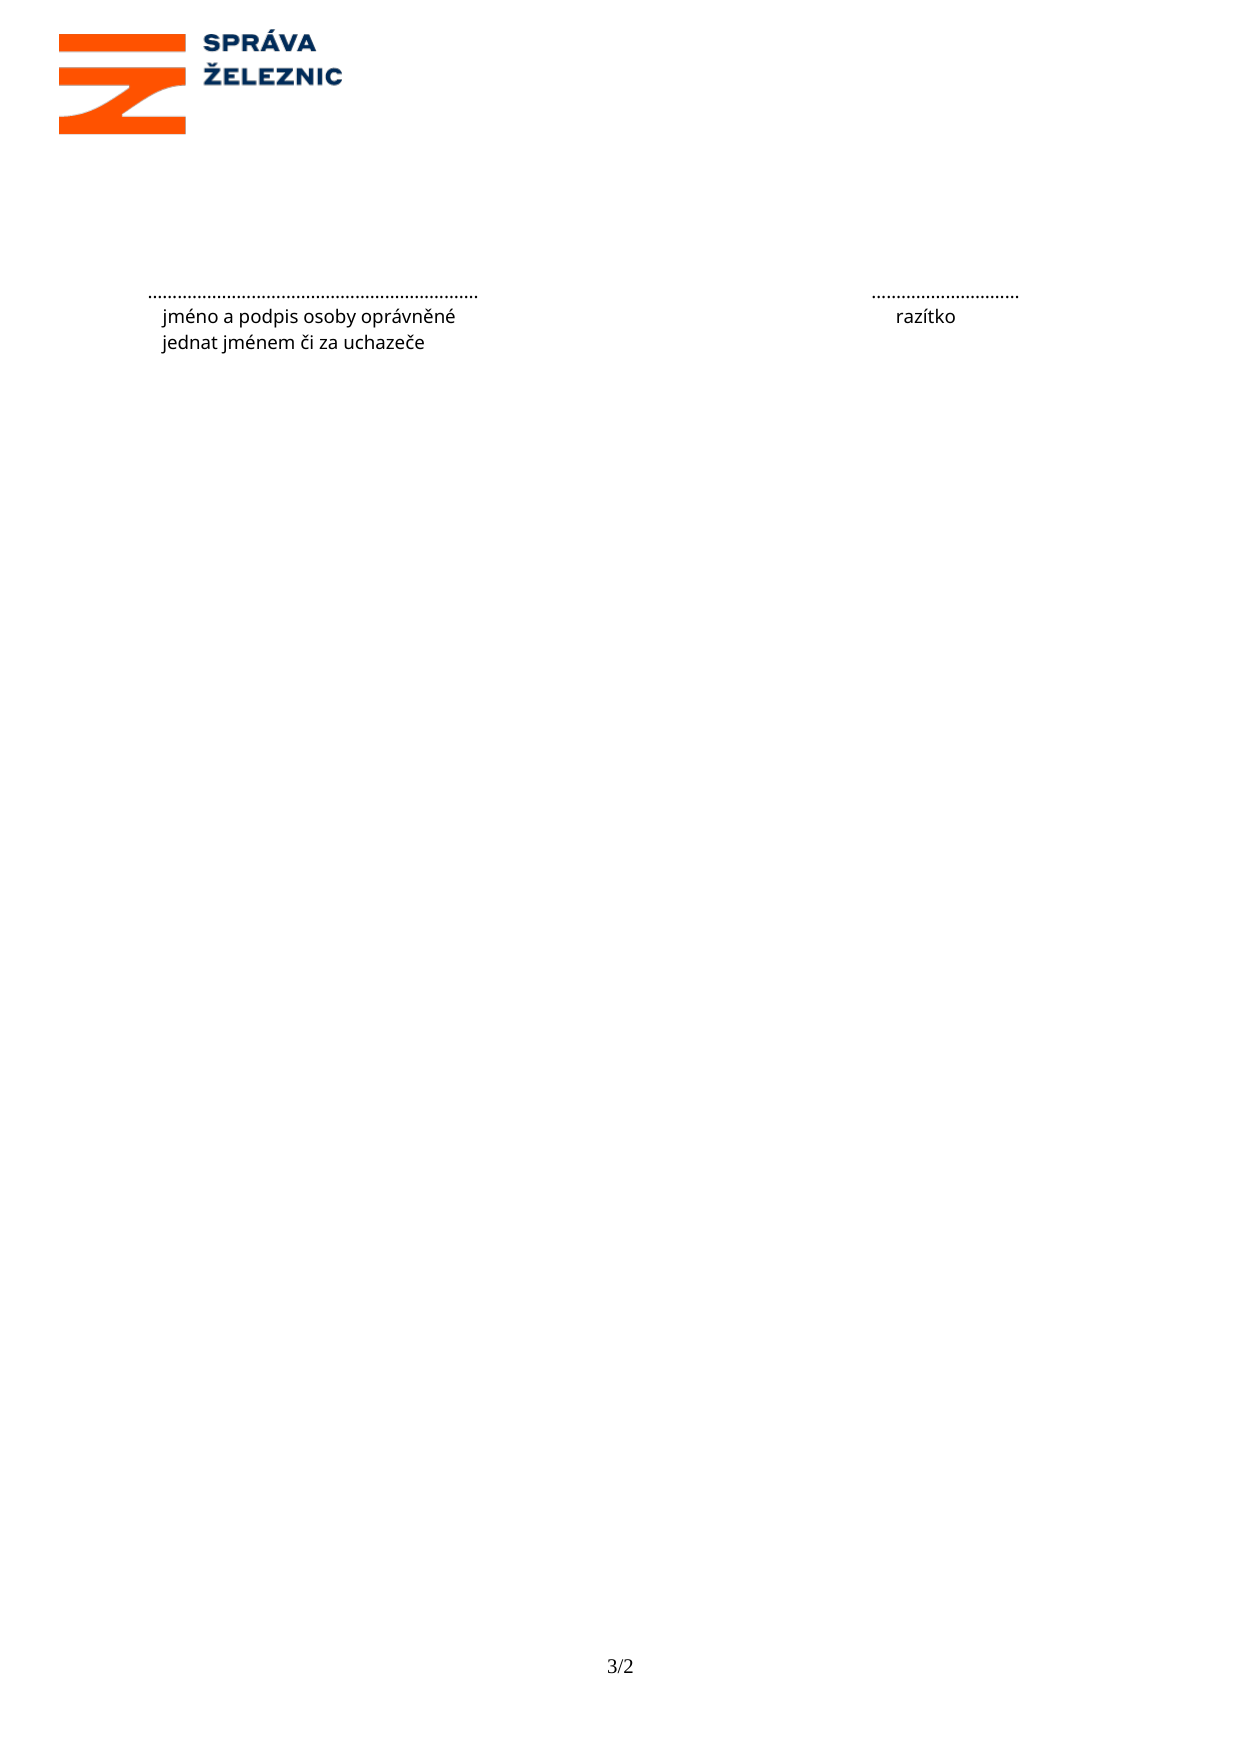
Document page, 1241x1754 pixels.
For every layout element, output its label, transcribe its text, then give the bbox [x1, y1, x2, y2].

text jméno a podpis osoby oprávněné razítko [118, 304, 1122, 329]
text jednat jménem či za uchazeče [118, 329, 1122, 355]
text …………………………………………………………. ………………………… [118, 278, 1122, 304]
picture [59, 29, 343, 135]
